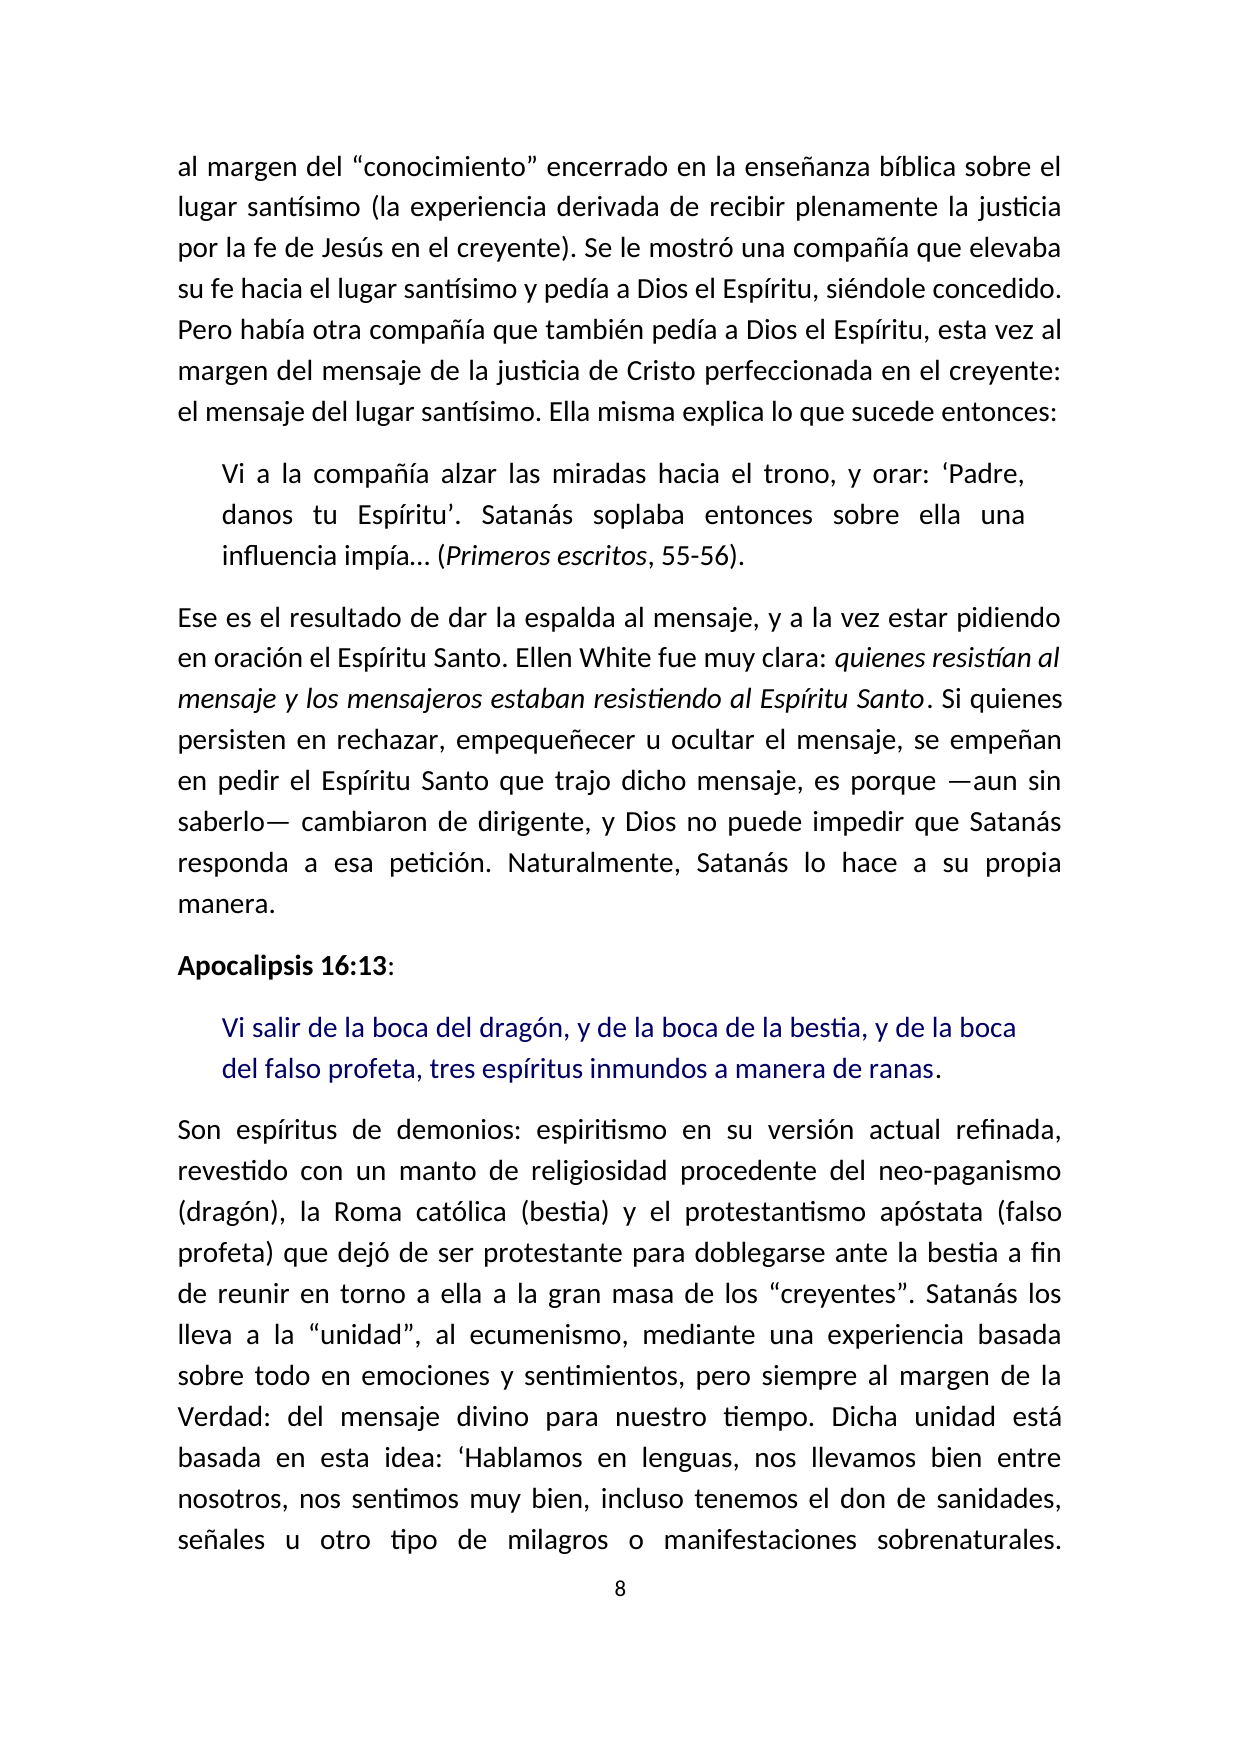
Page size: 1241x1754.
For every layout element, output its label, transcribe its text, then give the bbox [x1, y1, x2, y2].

text Ese es el resultado de dar la espalda al mensaje, y a la vez estar pidiendo en oración el Espíritu Santo. Ellen White fue muy clara: quienes resistían al mensaje y los mensajeros estaban resistiendo al Espíritu Santo. Si quienes persisten en rechazar, empequeñecer u ocultar el mensaje, se empeñan en pedir el Espíritu Santo que trajo dicho mensaje, es porque —aun sin saberlo— cambiaron de dirigente, y Dios no puede impedir que Satanás responda a esa petición. Naturalmente, Satanás lo hace a su propia manera. [177, 599, 1063, 921]
text Vi a la compañía alzar las miradas hacia el trono, y orar: ‘Padre, danos tu Espíritu’. Satanás soplaba entonces sobre ella una influencia impía… (Primeros escritos, 55-56). [222, 455, 1026, 572]
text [177, 148, 1063, 429]
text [177, 1111, 1063, 1556]
text Vi salir de la boca del dragón, y de la boca de la bestia, y de la boca del falso profeta, tres espíritus inmundos a manera de ranas. [222, 1009, 1019, 1085]
text Apocalipsis 16:13: [177, 947, 1063, 983]
